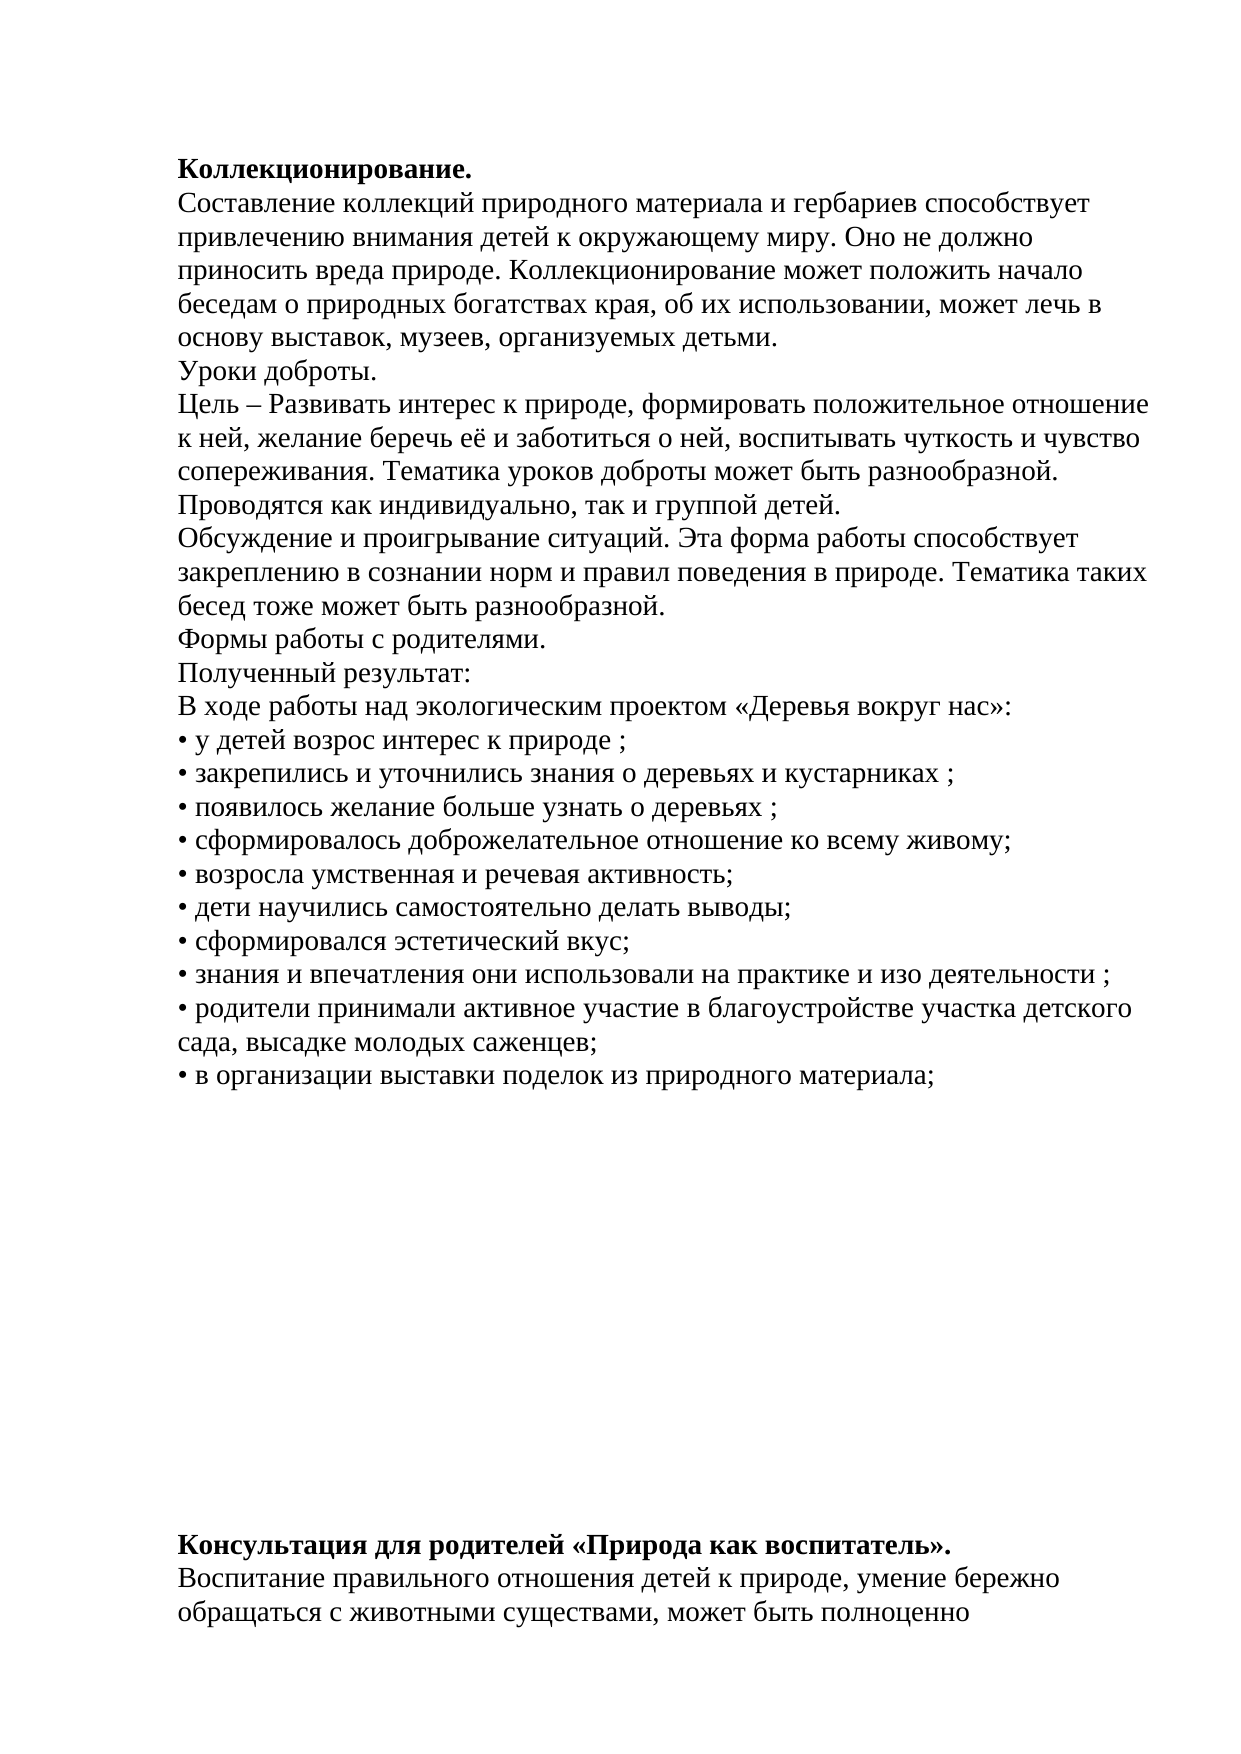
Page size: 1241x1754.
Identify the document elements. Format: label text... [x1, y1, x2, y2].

text • появилось желание больше узнать о деревьях ; [177, 789, 1152, 822]
text Коллекционирование. [177, 152, 1152, 185]
text Обсуждение и проигрывание ситуаций. Эта форма работы способствует закреплению в сознании норм и правил поведения в природе. Тематика таких бесед тоже может быть разнообразной. [177, 521, 1152, 621]
text • знания и впечатления они использовали на практике и изо деятельности ; [177, 957, 1152, 990]
text • возросла умственная и речевая активность; [177, 856, 1152, 889]
text • в организации выставки поделок из природного материала; [177, 1057, 1152, 1091]
text Составление коллекций природного материала и гербариев способствует привлечению внимания детей к окружающему миру. Оно не должно приносить вреда природе. Коллекционирование может положить начало беседам о природных богатствах края, об их использовании, может лечь в основу выставок, музеев, организуемых детьми. [177, 185, 1152, 353]
text Полученный результат: [177, 655, 1152, 688]
text • дети научились самостоятельно делать выводы; [177, 889, 1152, 923]
text • закрепились и уточнились знания о деревьях и кустарниках ; [177, 755, 1152, 789]
text В ходе работы над экологическим проектом «Деревья вокруг нас»: [177, 688, 1152, 722]
text Формы работы с родителями. [177, 621, 1152, 655]
text Уроки доброты. [177, 353, 1152, 386]
text • родители принимали активное участие в благоустройстве участка детского сада, высадке молодых саженцев; [177, 990, 1152, 1057]
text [177, 1560, 1152, 1627]
text Цель – Развивать интерес к природе, формировать положительное отношение к ней, желание беречь её и заботиться о ней, воспитывать чуткость и чувство сопереживания. Тематика уроков доброты может быть разнообразной. Проводятся как индивидуально, так и группой детей. [177, 386, 1152, 521]
text • у детей возрос интерес к природе ; [177, 722, 1152, 755]
text • сформировалось доброжелательное отношение ко всему живому; [177, 822, 1152, 856]
text • сформировался эстетический вкус; [177, 923, 1152, 957]
text Консультация для родителей «Природа как воспитатель». [177, 1527, 1152, 1560]
